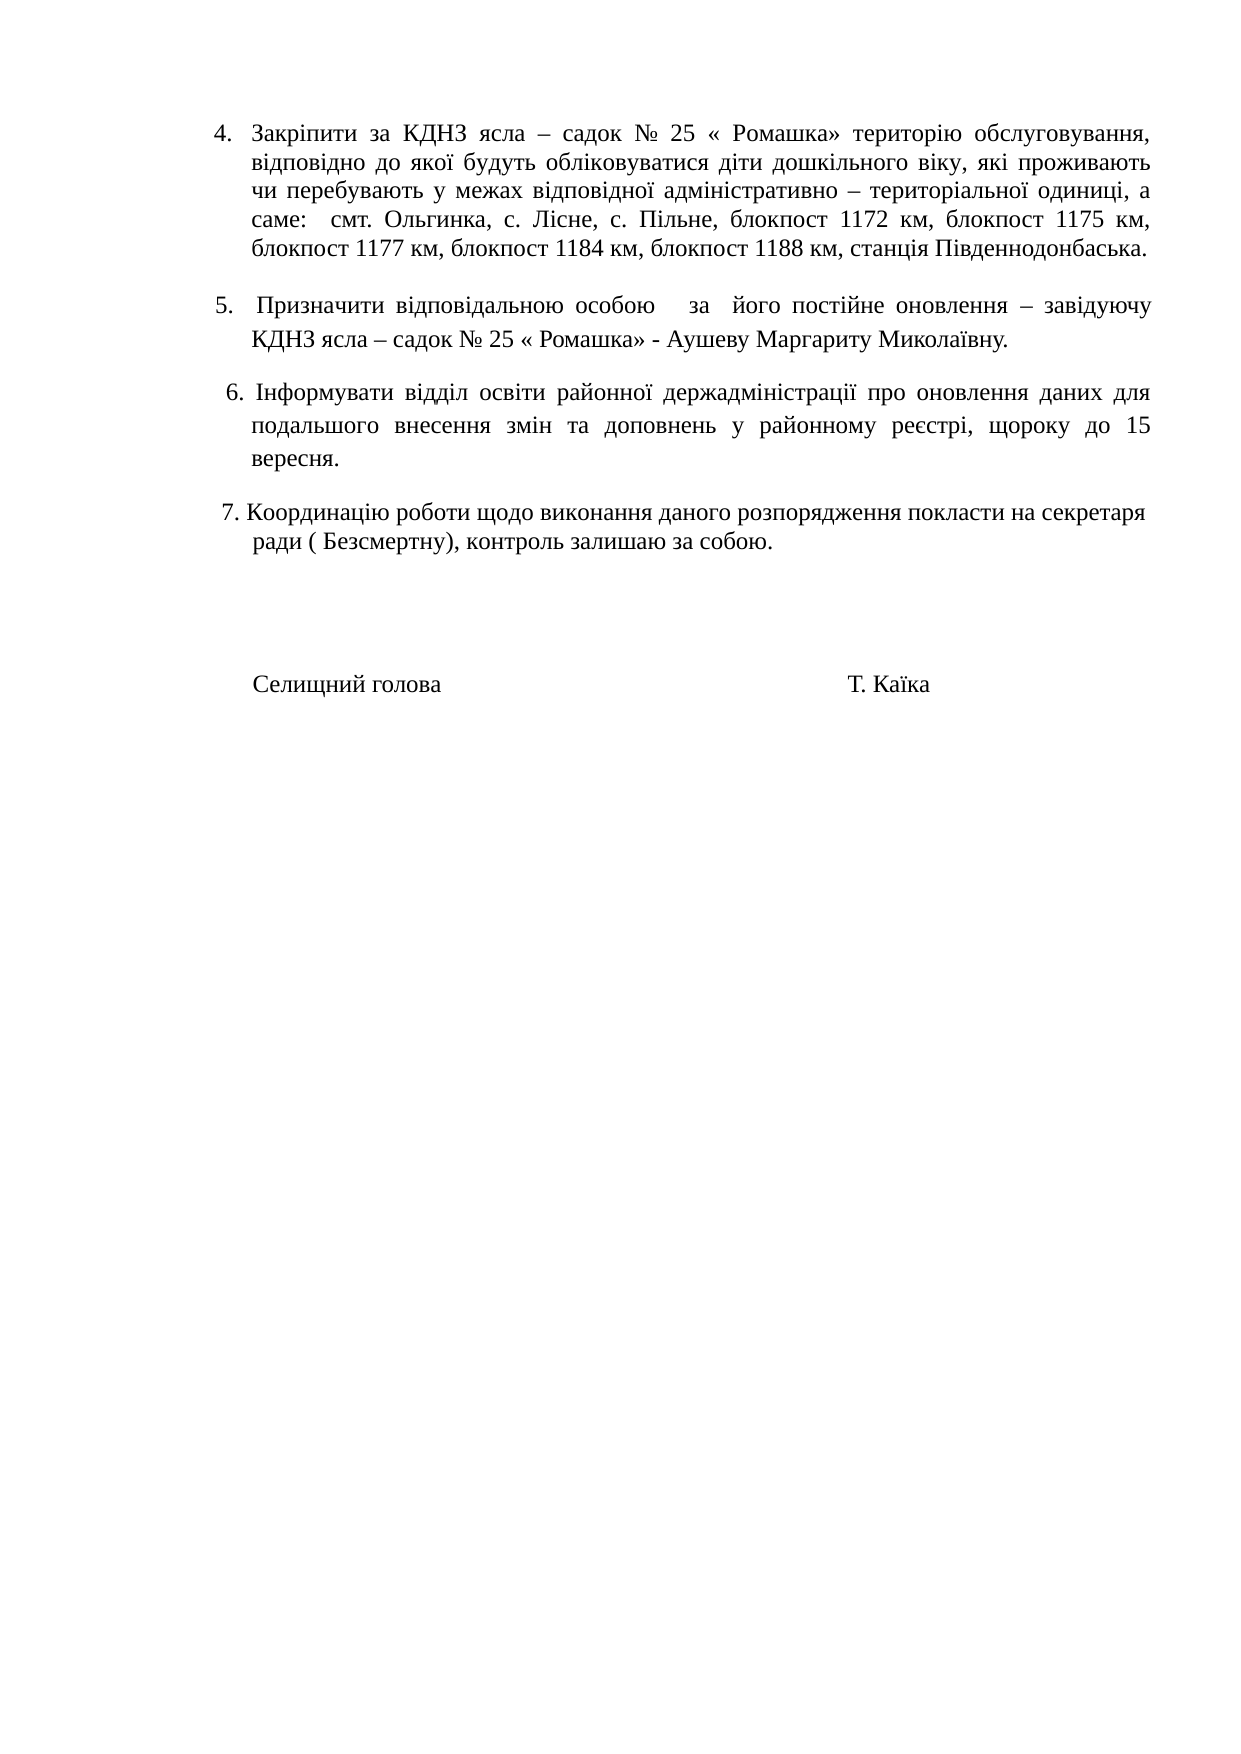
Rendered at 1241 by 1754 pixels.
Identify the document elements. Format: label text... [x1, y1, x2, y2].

text 6. Інформувати відділ освіти районної держадміністрації про оновлення даних для подальшого внесення змін та доповнень у районному реєстрі, щороку до 15 вересня. [215, 377, 1152, 472]
text 7. Координацію роботи щодо виконання даного розпорядження покласти на секретаря [215, 497, 1152, 526]
text ради ( Безсмертну), контроль залишаю за собою. [215, 526, 1152, 555]
list Закріпити за КДНЗ ясла – садок № 25 « Ромашка» територію обслуговування, відповідно до якої будуть обліковуватися діти дошкільного віку, які проживають чи перебувають у межах відповідної адміністративно – територіальної одиниці, а саме: смт. Ольгинка, с. Лісне, с. Пільне, блокпост 1172 км, блокпост 1175 км, блокпост 1177 км, блокпост 1184 км, блокпост 1188 км, станція Південнодонбаська. [213, 118, 1152, 262]
text Селищний голова Т. Каїка [252, 669, 1152, 698]
text 5. Призначити відповідальною особою за його постійне оновлення – завідуючу КДНЗ ясла – садок № 25 « Ромашка» - Аушеву Маргариту Миколаївну. [215, 291, 1152, 352]
